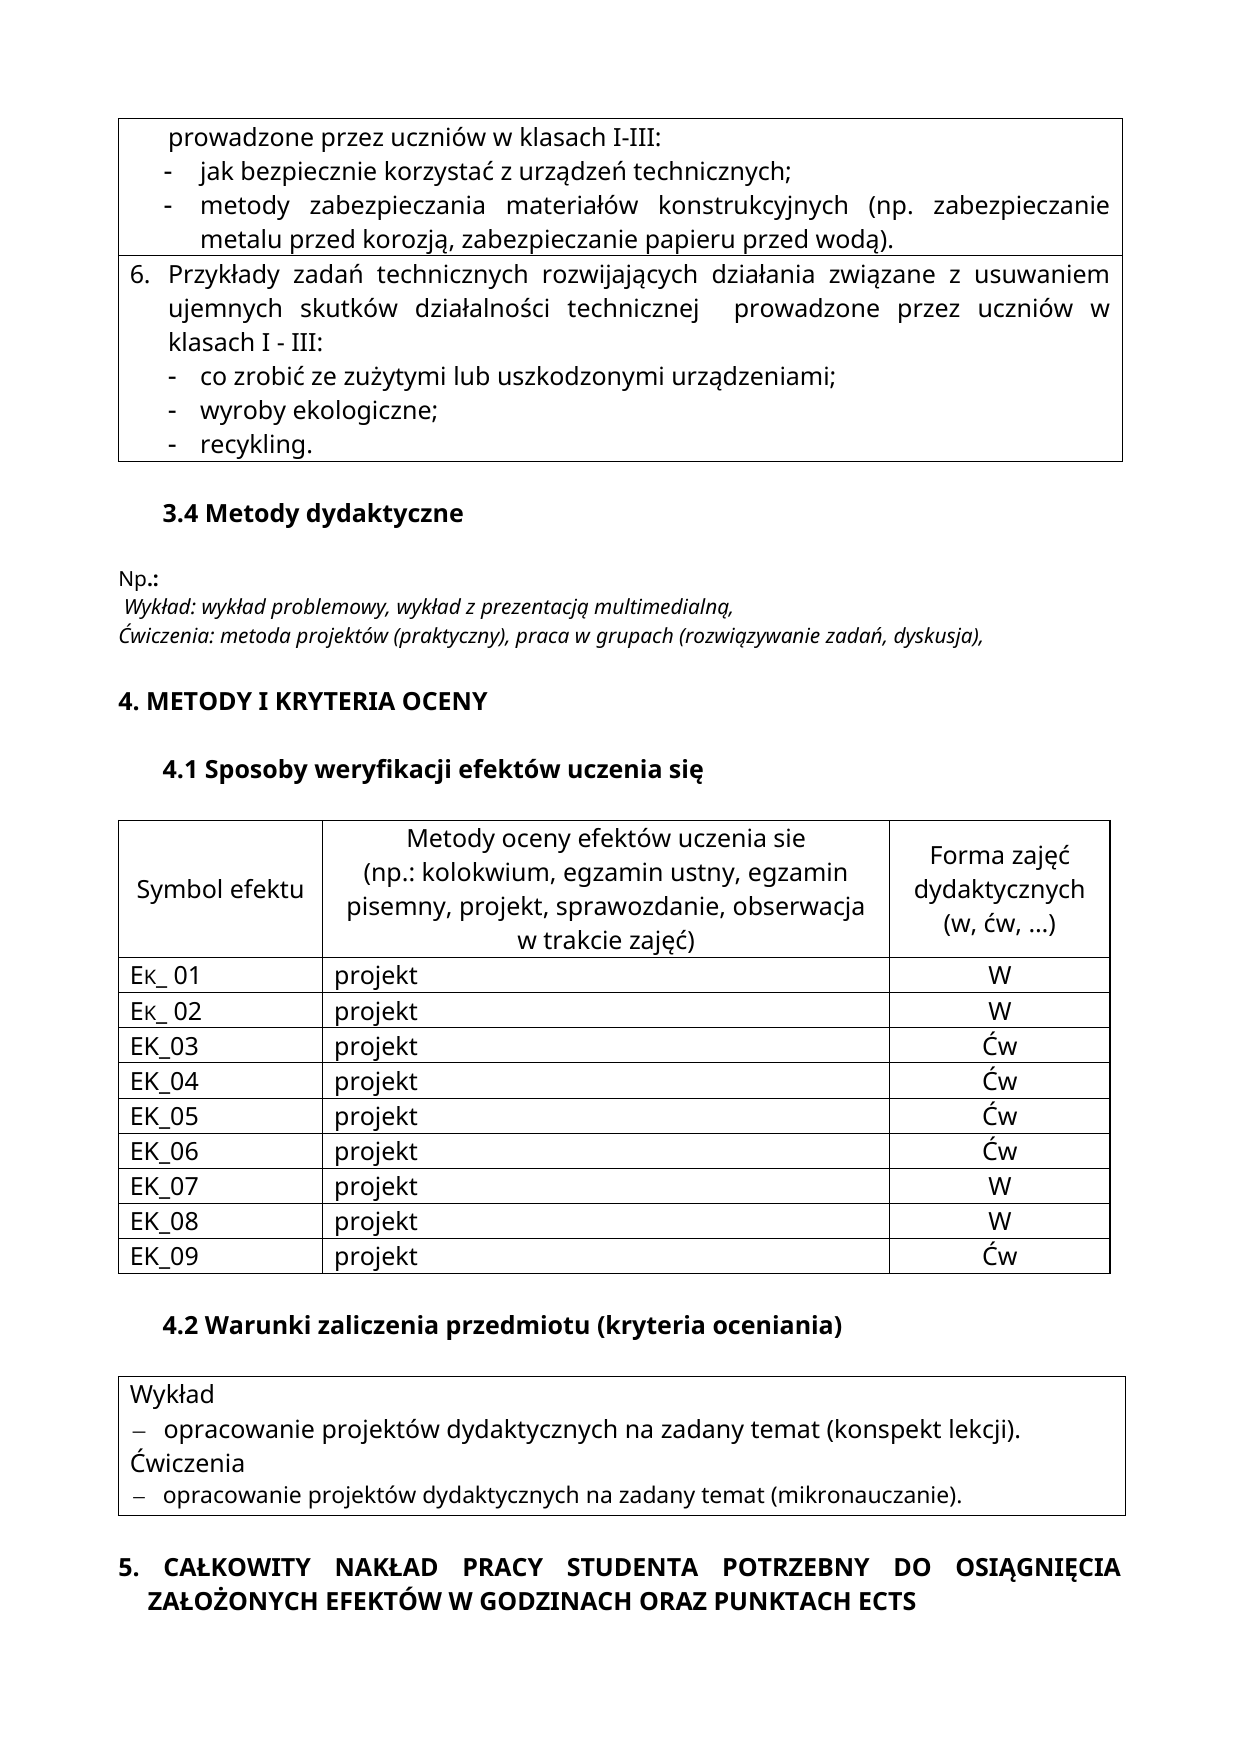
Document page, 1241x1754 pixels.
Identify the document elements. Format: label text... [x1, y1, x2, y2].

table_header Symbol efektu [119, 821, 322, 957]
table_cell Ćw [890, 1099, 1109, 1132]
table_cell EK_06 [119, 1134, 322, 1168]
text Ćwiczenia: metoda projektów (praktyczny), praca w grupach (rozwiązywanie zadań, dyskusja), [118, 621, 1122, 649]
text 4. METODY I KRYTERIA OCENY [118, 683, 1122, 717]
table_cell projekt [323, 1099, 889, 1132]
table_cell projekt [323, 958, 889, 992]
table_cell projekt [323, 1063, 889, 1097]
table_cell W [890, 1169, 1109, 1203]
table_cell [119, 119, 1122, 255]
table_cell EK_09 [119, 1239, 322, 1273]
text Np.: [118, 564, 1122, 592]
table_header Metody oceny efektów uczenia sie (np.: kolokwium, egzamin ustny, egzamin pisemny, projekt, sprawozdanie, obserwacja w trakcie zajęć) [323, 821, 889, 957]
text 3.4 Metody dydaktyczne [162, 496, 1122, 530]
table_header Forma zajęć dydaktycznych (w, ćw, …) [890, 821, 1109, 957]
table_cell Ćw [890, 1239, 1109, 1273]
table_cell projekt [323, 1239, 889, 1273]
table_cell EK_08 [119, 1204, 322, 1238]
text 4.2 Warunki zaliczenia przedmiotu (kryteria oceniania) [162, 1308, 1122, 1342]
table_cell Ek_ 01 [119, 958, 322, 992]
table_cell Ćw [890, 1028, 1109, 1062]
table_cell W [890, 993, 1109, 1027]
table_cell EK_03 [119, 1028, 322, 1062]
table_cell Ek_ 02 [119, 993, 322, 1027]
table_cell Przykłady zadań technicznych rozwijających działania związane z usuwaniem ujemnych skutków działalności technicznej prowadzone przez uczniów w klasach I - III: co zrobić ze zużytymi lub uszkodzonymi urządzeniami; wyroby ekologiczne; recykling. [119, 256, 1122, 461]
table_cell Ćw [890, 1063, 1109, 1097]
table_cell W [890, 1204, 1109, 1238]
table_cell projekt [323, 1204, 889, 1238]
text 5. CAŁKOWITY NAKŁAD PRACY STUDENTA POTRZEBNY DO OSIĄGNIĘCIA ZAŁOŻONYCH EFEKTÓW W GODZINACH ORAZ PUNKTACH ECTS [118, 1549, 1122, 1618]
text Wykład: wykład problemowy, wykład z prezentacją multimedialną, [118, 592, 1122, 621]
table_header Wykład opracowanie projektów dydaktycznych na zadany temat (konspekt lekcji). Ćwiczenia opracowanie projektów dydaktycznych na zadany temat (mikronauczanie). [119, 1377, 1125, 1514]
table_cell W [890, 958, 1109, 992]
table_cell EK_07 [119, 1169, 322, 1203]
table_cell projekt [323, 1169, 889, 1203]
table_cell EK_04 [119, 1063, 322, 1097]
table_cell projekt [323, 1134, 889, 1168]
text 4.1 Sposoby weryfikacji efektów uczenia się [162, 752, 1122, 786]
table_cell projekt [323, 993, 889, 1027]
table_cell EK_05 [119, 1099, 322, 1132]
table_cell Ćw [890, 1134, 1109, 1168]
table_cell projekt [323, 1028, 889, 1062]
